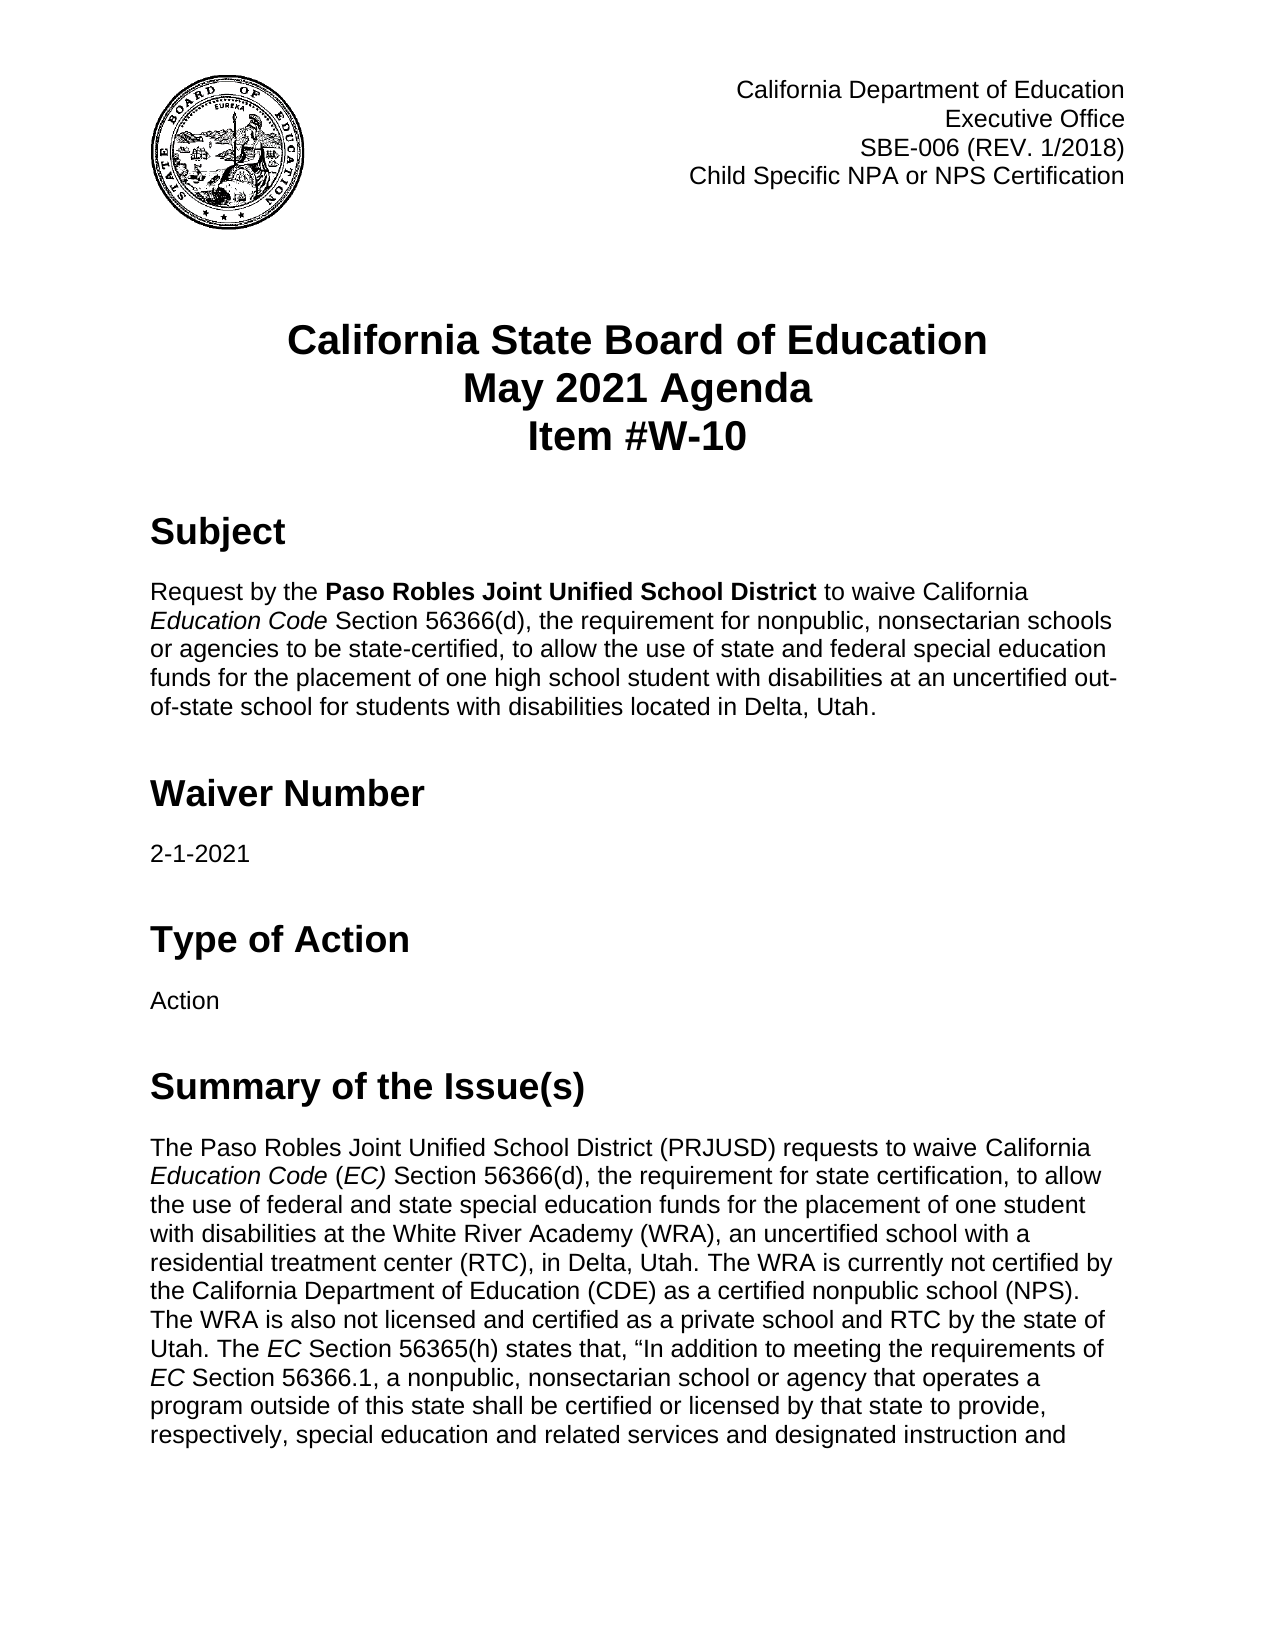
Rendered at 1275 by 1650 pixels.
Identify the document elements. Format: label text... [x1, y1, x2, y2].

subtitle California State Board of Education May 2021 Agenda Item #W-10 [150, 315, 1125, 459]
subtitle Summary of the Issue(s) [150, 1064, 1125, 1108]
subtitle Subject [150, 509, 1125, 552]
subtitle Waiver Number [150, 771, 1125, 814]
text Executive Office [675, 104, 1125, 132]
text Child Specific NPA or NPS Certification [675, 161, 1125, 190]
text Request by the Paso Robles Joint Unified School District to waive California Education Code Section 56366(d), the requirement for nonpublic, nonsectarian schools or agencies to be state-certified, to allow the use of state and federal special education funds for the placement of one high school student with disabilities at an uncertified out-of-state school for students with disabilities located in Delta, Utah. [150, 577, 1125, 721]
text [150, 1133, 1125, 1449]
text 2-1-2021 [150, 839, 1125, 868]
text SBE-006 (REV. 1/2018) [675, 132, 1125, 161]
text Action [150, 986, 1125, 1014]
picture [150, 75, 305, 230]
text California Department of Education [675, 75, 1125, 104]
subtitle Type of Action [150, 918, 1125, 961]
